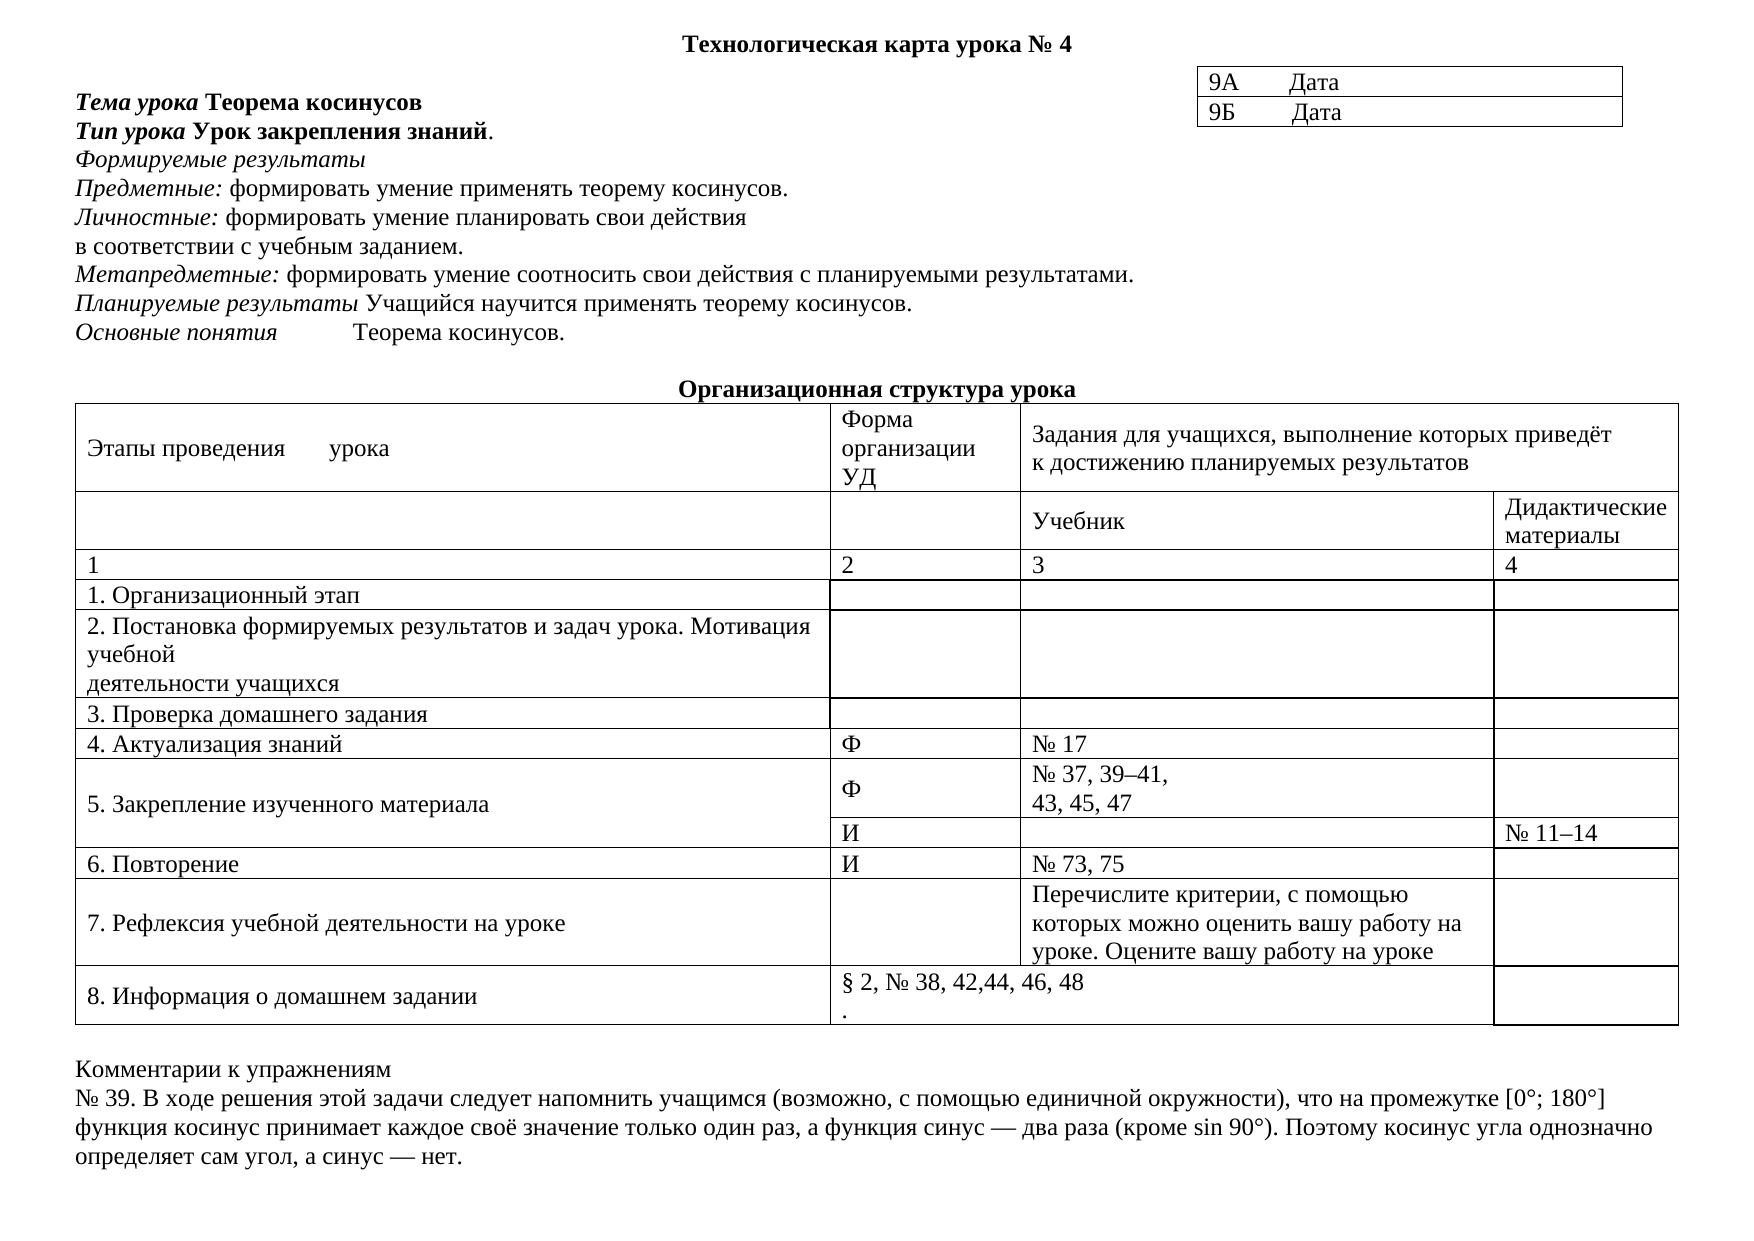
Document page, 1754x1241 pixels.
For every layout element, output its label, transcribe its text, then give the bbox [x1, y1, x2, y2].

table_cell [76, 492, 830, 549]
table_cell 3. Проверка домашнего задания [76, 698, 829, 727]
table_cell [1495, 967, 1678, 1024]
table_cell 7. Рефлексия учебной деятельности на уроке [76, 879, 830, 965]
table_cell Учебник [1021, 492, 1493, 549]
table_cell [1495, 729, 1678, 758]
table_cell [1495, 699, 1678, 727]
table_cell [1495, 759, 1678, 817]
table_cell [1495, 611, 1678, 697]
table_cell И [831, 818, 1020, 847]
table_cell № 37, 39–41, 43, 45, 47 [1021, 759, 1493, 817]
table_header Задания для учащихся, выполнение которых приведёт к достижению планируемых результатов [1021, 404, 1678, 491]
table_cell 3 [1021, 550, 1493, 579]
table_cell Дидактические материалы [1494, 492, 1678, 549]
table_cell № 17 [1021, 729, 1493, 758]
table_header 9А Дата [1198, 67, 1622, 96]
table_cell [1021, 581, 1493, 609]
table_cell [1021, 699, 1493, 727]
table_header Форма организации УД [831, 404, 1020, 491]
text Технологическая карта урока № 4 [75, 29, 1679, 58]
table_cell Перечислите критерии, с помощью которых можно оценить вашу работу на уроке. Оцените вашу работу на уроке [1021, 879, 1493, 965]
table_cell [831, 611, 1020, 697]
table_cell Ф [831, 759, 1020, 817]
table_cell [831, 492, 1020, 549]
table_cell [1495, 879, 1678, 965]
table_cell 2 [831, 550, 1020, 579]
table_cell [1021, 818, 1493, 847]
table_cell И [831, 848, 1020, 877]
table_cell [831, 581, 1020, 609]
table_cell [1495, 849, 1678, 877]
table_cell 2. Постановка формируемых результатов и задач урока. Мотивация учебной деятельности учащихся [76, 610, 829, 697]
table_cell [831, 699, 1020, 727]
table_cell [1495, 581, 1678, 609]
text Тема урока Теорема косинусов Тип урока Урок закрепления знаний. Формируемые результаты Предметные: формировать умение применять теорему косинусов. Личностные: формировать умение планировать свои действия в соответствии с учебным заданием. Метапредметные: формировать умение соотносить свои действия с планируемыми результатами. Планируемые результаты Учащийся научится применять теорему косинусов. Основные понятия Теорема косинусов. [75, 58, 1679, 346]
table_cell § 2, № 38, 42,44, 46, 48 . [831, 966, 1493, 1024]
table_cell 8. Информация о домашнем задании [76, 966, 830, 1024]
table_cell 1. Организационный этап [76, 580, 829, 609]
table_cell 5. Закрепление изученного материала [76, 759, 830, 847]
table_cell Ф [831, 729, 1020, 758]
table_cell № 73, 75 [1021, 848, 1493, 877]
table_cell 1 [76, 550, 830, 579]
text Комментарии к упражнениям № 39. В ходе решения этой задачи следует напомнить учащимся (возможно, с помощью единичной окружности), что на промежутке [0°; 180°] функция косинус принимает каждое своё значение только один раз, а функция синус — два раза (кроме sin 90°). Поэтому косинус угла однозначно определяет сам угол, а синус — нет. [75, 1054, 1679, 1169]
text Организационная структура урока [75, 346, 1679, 403]
table_cell [1021, 611, 1493, 697]
table_cell [831, 879, 1020, 965]
table_header Этапы проведения урока [76, 404, 830, 491]
table_cell 6. Повторение [76, 848, 830, 877]
table_cell 9Б Дата [1198, 97, 1622, 126]
table_cell 4. Актуализация знаний [76, 729, 830, 758]
table_cell 4 [1494, 550, 1678, 579]
table_cell № 11–14 [1495, 818, 1678, 847]
